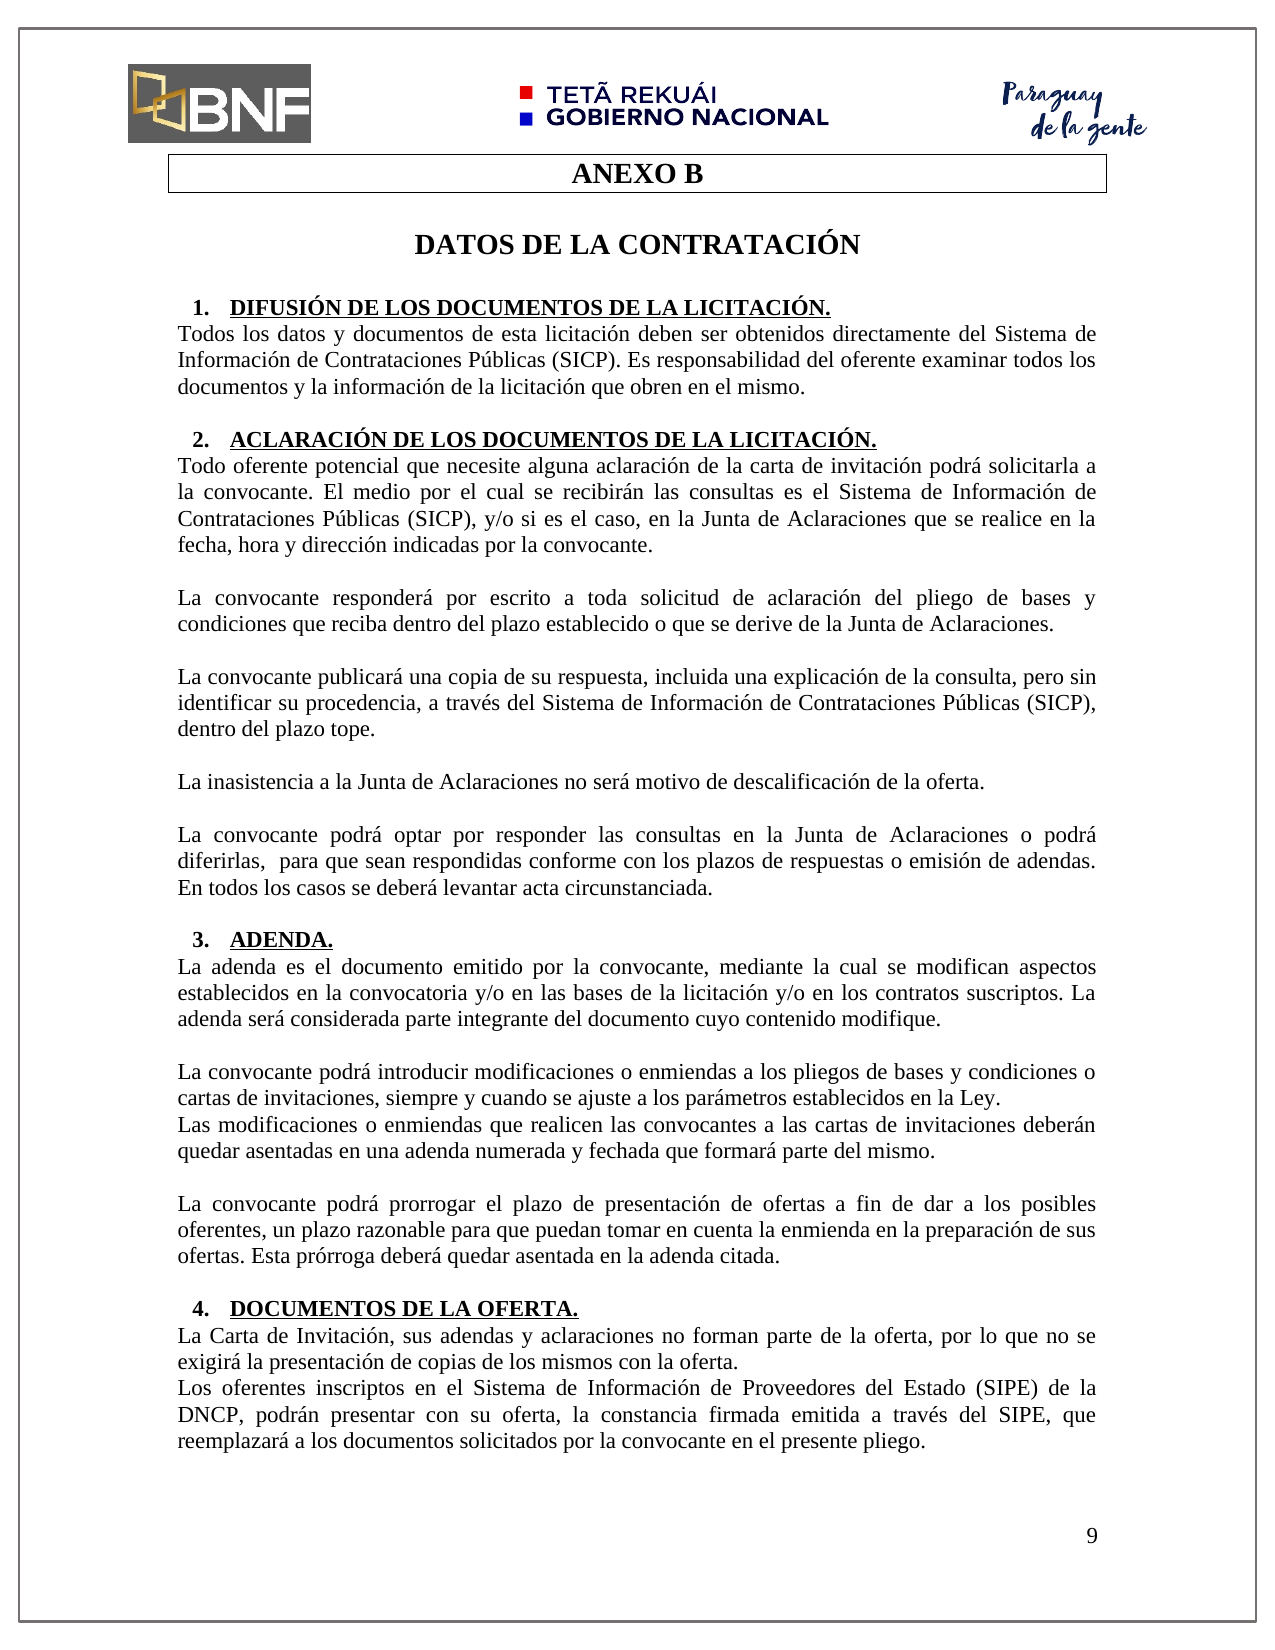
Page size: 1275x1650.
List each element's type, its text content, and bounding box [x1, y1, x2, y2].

picture [126, 64, 311, 142]
text La convocante podrá introducir modificaciones o enmiendas a los pliegos de bases y condiciones o cartas de invitaciones, siempre y cuando se ajuste a los parámetros establecidos en la Ley. [177, 1058, 1098, 1111]
list ACLARACIÓN DE LOS DOCUMENTOS DE LA LICITACIÓN. [192, 426, 1098, 452]
text Los oferentes inscriptos en el Sistema de Información de Proveedores del Estado (SIPE) de la DNCP, podrán presentar con su oferta, la constancia firmada emitida a través del SIPE, que reemplazará a los documentos solicitados por la convocante en el presente pliego. [177, 1374, 1098, 1453]
text Todo oferente potencial que necesite alguna aclaración de la carta de invitación podrá solicitarla a la convocante. El medio por el cual se recibirán las consultas es el Sistema de Información de Contrataciones Públicas (SICP), y/o si es el caso, en la Junta de Aclaraciones que se realice en la fecha, hora y dirección indicadas por la convocante. [177, 452, 1098, 557]
text La inasistencia a la Junta de Aclaraciones no será motivo de descalificación de la oferta. [177, 768, 1098, 794]
list DIFUSIÓN DE LOS DOCUMENTOS DE LA LICITACIÓN. [192, 294, 1098, 320]
list DOCUMENTOS DE LA OFERTA. [192, 1295, 1098, 1322]
text La adenda es el documento emitido por la convocante, mediante la cual se modifican aspectos establecidos en la convocatoria y/o en las bases de la licitación y/o en los contratos suscriptos. La adenda será considerada parte integrante del documento cuyo contenido modifique. [177, 953, 1098, 1032]
text La Carta de Invitación, sus adendas y aclaraciones no forman parte de la oferta, por lo que no se exigirá la presentación de copias de los mismos con la oferta. [177, 1322, 1098, 1374]
text La convocante publicará una copia de su respuesta, incluida una explicación de la consulta, pero sin identificar su procedencia, a través del Sistema de Información de Contrataciones Públicas (SICP), dentro del plazo tope. [177, 663, 1098, 742]
list ADENDA. [192, 926, 1098, 953]
text Las modificaciones o enmiendas que realicen las convocantes a las cartas de invitaciones deberán quedar asentadas en una adenda numerada y fechada que formará parte del mismo. [177, 1111, 1098, 1163]
text La convocante podrá prorrogar el plazo de presentación de ofertas a fin de dar a los posibles oferentes, un plazo razonable para que puedan tomar en cuenta la enmienda en la preparación de sus ofertas. Esta prórroga deberá quedar asentada en la adenda citada. [177, 1190, 1098, 1269]
text DATOS DE LA CONTRATACIÓN [177, 227, 1098, 260]
text La convocante podrá optar por responder las consultas en la Junta de Aclaraciones o podrá diferirlas, para que sean respondidas conforme con los plazos de respuestas o emisión de adendas. En todos los casos se deberá levantar acta circunstanciada. [177, 821, 1098, 900]
text La convocante responderá por escrito a toda solicitud de aclaración del pliego de bases y condiciones que reciba dentro del plazo establecido o que se derive de la Junta de Aclaraciones. [177, 584, 1098, 636]
text Todos los datos y documentos de esta licitación deben ser obtenidos directamente del Sistema de Información de Contrataciones Públicas (SICP). Es responsabilidad del oferente examinar todos los documentos y la información de la licitación que obren en el mismo. [177, 320, 1098, 399]
picture [975, 75, 1159, 152]
picture [502, 62, 841, 152]
text ANEXO B [169, 155, 1106, 192]
